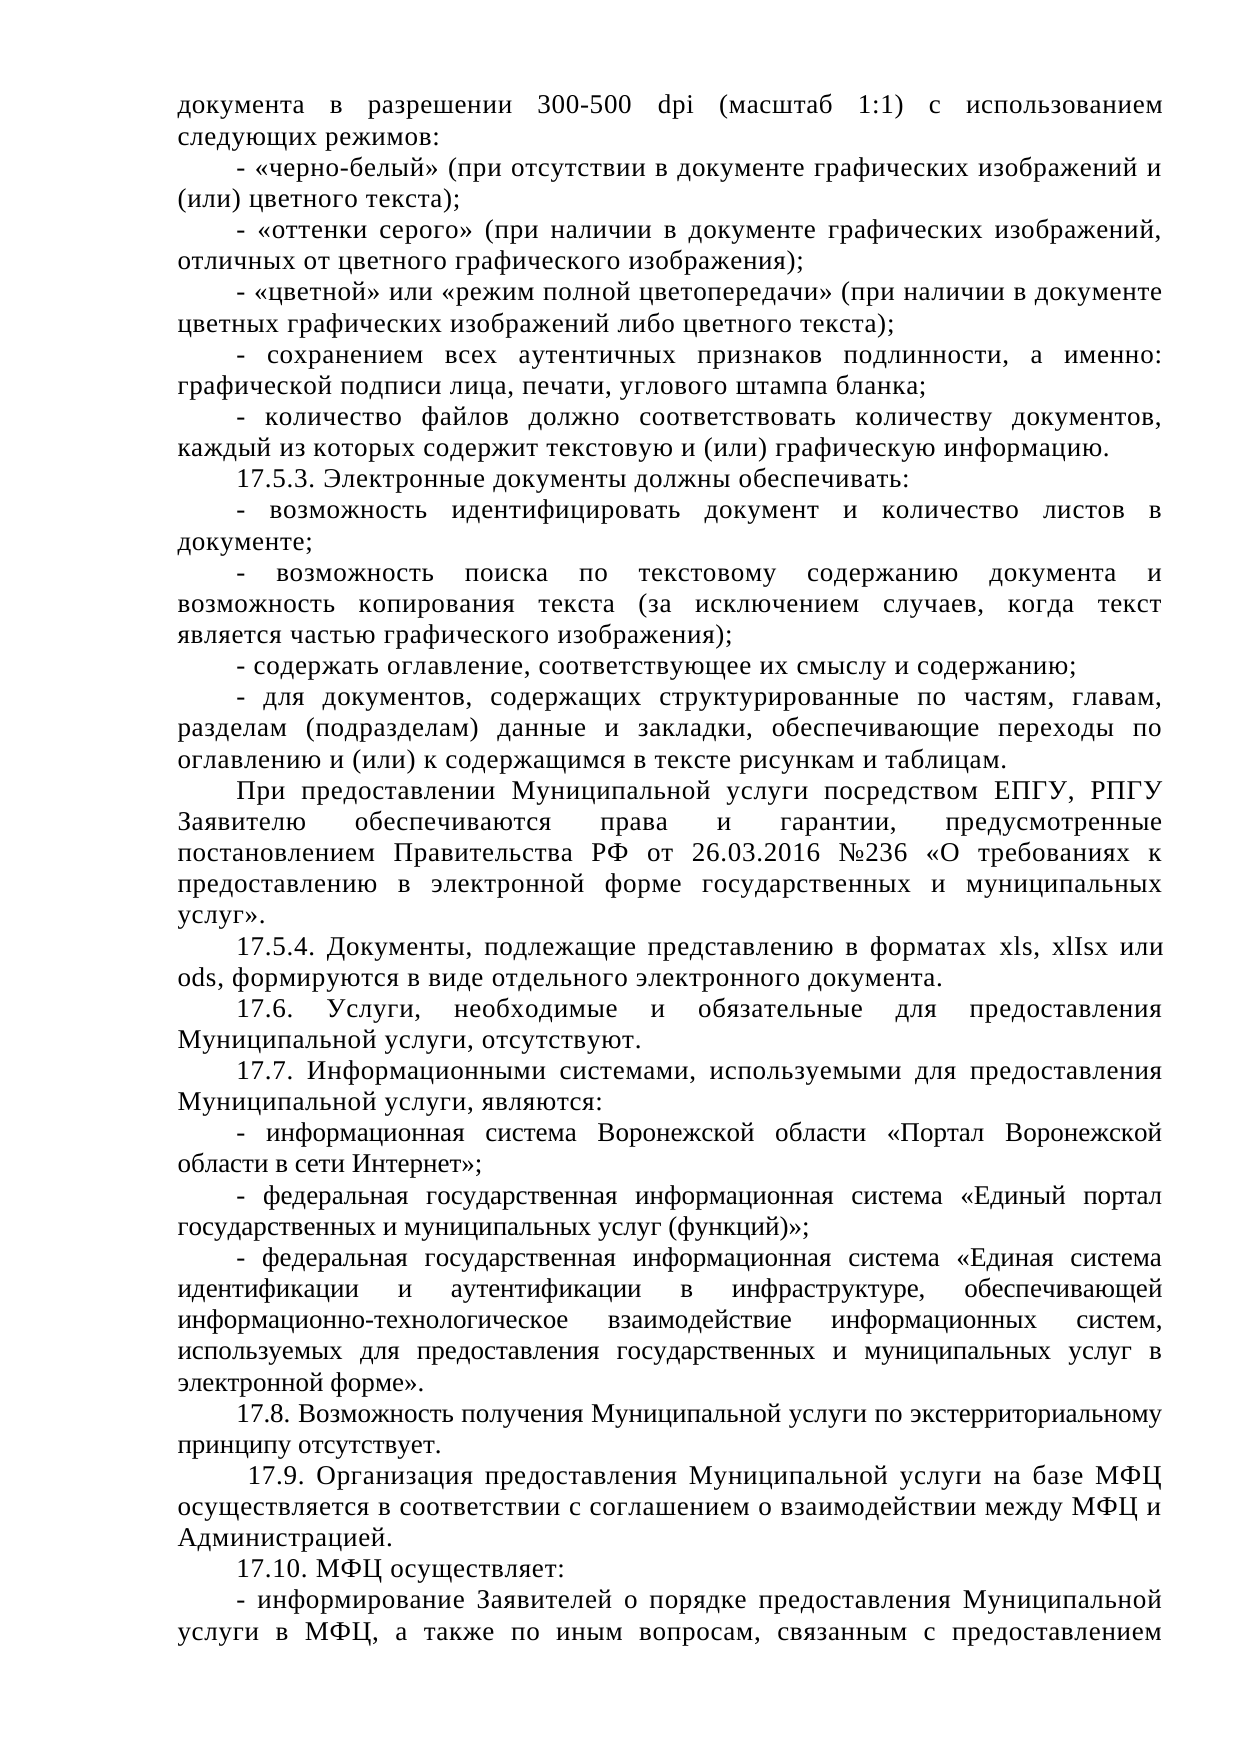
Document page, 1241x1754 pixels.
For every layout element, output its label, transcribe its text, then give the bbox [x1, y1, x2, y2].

text - возможность идентифицировать документ и количество листов в документе; [177, 493, 1163, 556]
text - «оттенки серого» (при наличии в документе графических изображений, отличных от цветного графического изображения); [177, 213, 1163, 276]
text 17.10. МФЦ осуществляет: [236, 1552, 1163, 1584]
text - для документов, содержащих структурированные по частям, главам, разделам (подразделам) данные и закладки, обеспечивающие переходы по оглавлению и (или) к содержащимся в тексте рисункам и таблицам. [177, 680, 1163, 774]
text - содержать оглавление, соответствующее их смыслу и содержанию; [177, 649, 1163, 680]
text 17.5.3. Электронные документы должны обеспечивать: [177, 462, 1163, 493]
text - «черно-белый» (при отсутствии в документе графических изображений и (или) цветного текста); [177, 151, 1163, 213]
text - возможность поиска по текстовому содержанию документа и возможность копирования текста (за исключением случаев, когда текст является частью графического изображения); [177, 556, 1163, 649]
text - федеральная государственная информационная система «Единый портал государственных и муниципальных услуг (функций)»; [177, 1179, 1163, 1241]
text При предоставлении Муниципальной услуги посредством ЕПГУ, РПГУ Заявителю обеспечиваются права и гарантии, предусмотренные постановлением Правительства РФ от 26.03.2016 №236 «О требованиях к предоставлению в электронной форме государственных и муниципальных услуг». [177, 774, 1163, 929]
text - федеральная государственная информационная система «Единая система идентификации и аутентификации в инфраструктуре, обеспечивающей информационно-технологическое взаимодействие информационных систем, используемых для предоставления государственных и муниципальных услуг в электронной форме». [177, 1241, 1163, 1397]
text - сохранением всех аутентичных признаков подлинности, а именно: графической подписи лица, печати, углового штампа бланка; [177, 338, 1163, 400]
text 17.8. Возможность получения Муниципальной услуги по экстерриториальному принципу отсутствует. [177, 1397, 1163, 1459]
text - количество файлов должно соответствовать количеству документов, каждый из которых содержит текстовую и (или) графическую информацию. [177, 400, 1163, 462]
text 17.7. Информационными системами, используемыми для предоставления Муниципальной услуги, являются: [177, 1054, 1163, 1116]
text - информационная система Воронежской области «Портал Воронежской области в сети Интернет»; [177, 1116, 1163, 1179]
text 17.5.4. Документы, подлежащие представлению в форматах xls, xlIsx или ods, формируются в виде отдельного электронного документа. [177, 929, 1163, 992]
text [177, 1584, 1163, 1646]
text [177, 89, 1163, 151]
text 17.6. Услуги, необходимые и обязательные для предоставления Муниципальной услуги, отсутствуют. [177, 992, 1163, 1054]
text 17.9. Организация предоставления Муниципальной услуги на базе МФЦ осуществляется в соответствии с соглашением о взаимодействии между МФЦ и Администрацией. [177, 1459, 1163, 1552]
text - «цветной» или «режим полной цветопередачи» (при наличии в документе цветных графических изображений либо цветного текста); [177, 276, 1163, 338]
